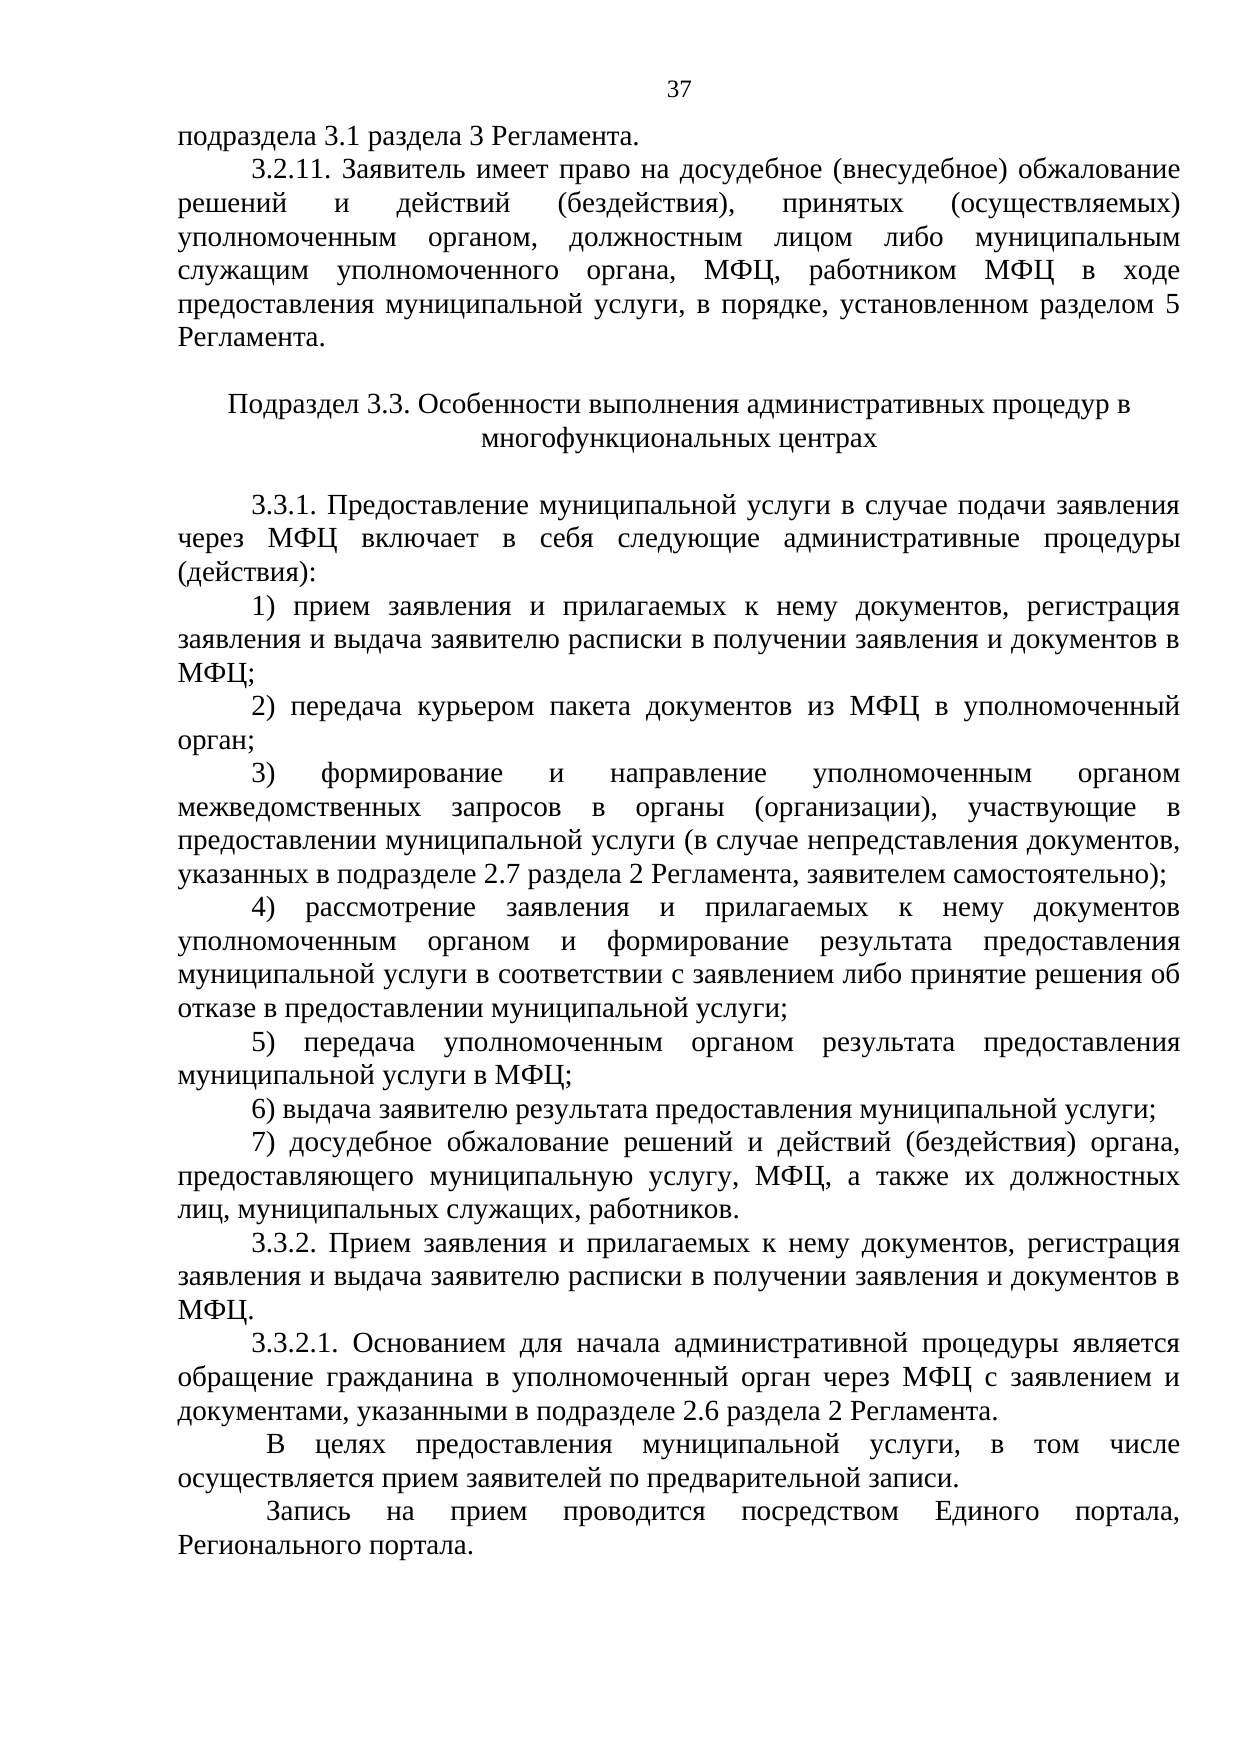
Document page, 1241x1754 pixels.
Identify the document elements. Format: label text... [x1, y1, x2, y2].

text 7) досудебное обжалование решений и действий (бездействия) органа, предоставляющего муниципальную услугу, МФЦ, а также их должностных лиц, муниципальных служащих, работников. [177, 1124, 1181, 1225]
text 3.3.2.1. Основанием для начала административной процедуры является обращение гражданина в уполномоченный орган через МФЦ с заявлением и документами, указанными в подразделе 2.6 раздела 2 Регламента. [177, 1326, 1181, 1426]
text 3.3.2. Прием заявления и прилагаемых к нему документов, регистрация заявления и выдача заявителю расписки в получении заявления и документов в МФЦ. [177, 1225, 1181, 1326]
text Запись на прием проводится посредством Единого портала, Регионального портала. [177, 1493, 1181, 1560]
text 3.2.11. Заявитель имеет право на досудебное (внесудебное) обжалование решений и действий (бездействия), принятых (осуществляемых) уполномоченным органом, должностным лицом либо муниципальным служащим уполномоченного органа, МФЦ, работником МФЦ в ходе предоставления муниципальной услуги, в порядке, установленном разделом 5 Регламента. [177, 152, 1181, 353]
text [177, 118, 1181, 152]
text 3.3.1. Предоставление муниципальной услуги в случае подачи заявления через МФЦ включает в себя следующие административные процедуры (действия): [177, 487, 1181, 588]
text 2) передача курьером пакета документов из МФЦ в уполномоченный орган; [177, 688, 1181, 755]
text 4) рассмотрение заявления и прилагаемых к нему документов уполномоченным органом и формирование результата предоставления муниципальной услуги в соответствии с заявлением либо принятие решения об отказе в предоставлении муниципальной услуги; [177, 889, 1181, 1024]
text 3) формирование и направление уполномоченным органом межведомственных запросов в органы (организации), участвующие в предоставлении муниципальной услуги (в случае непредставления документов, указанных в подразделе 2.7 раздела 2 Регламента, заявителем самостоятельно); [177, 755, 1181, 889]
text 6) выдача заявителю результата предоставления муниципальной услуги; [177, 1091, 1181, 1124]
text В целях предоставления муниципальной услуги, в том числе осуществляется прием заявителей по предварительной записи. [177, 1426, 1181, 1493]
text Подраздел 3.3. Особенности выполнения административных процедур в многофункциональных центрах [177, 386, 1181, 453]
text 1) прием заявления и прилагаемых к нему документов, регистрация заявления и выдача заявителю расписки в получении заявления и документов в МФЦ; [177, 588, 1181, 688]
text 5) передача уполномоченным органом результата предоставления муниципальной услуги в МФЦ; [177, 1024, 1181, 1091]
